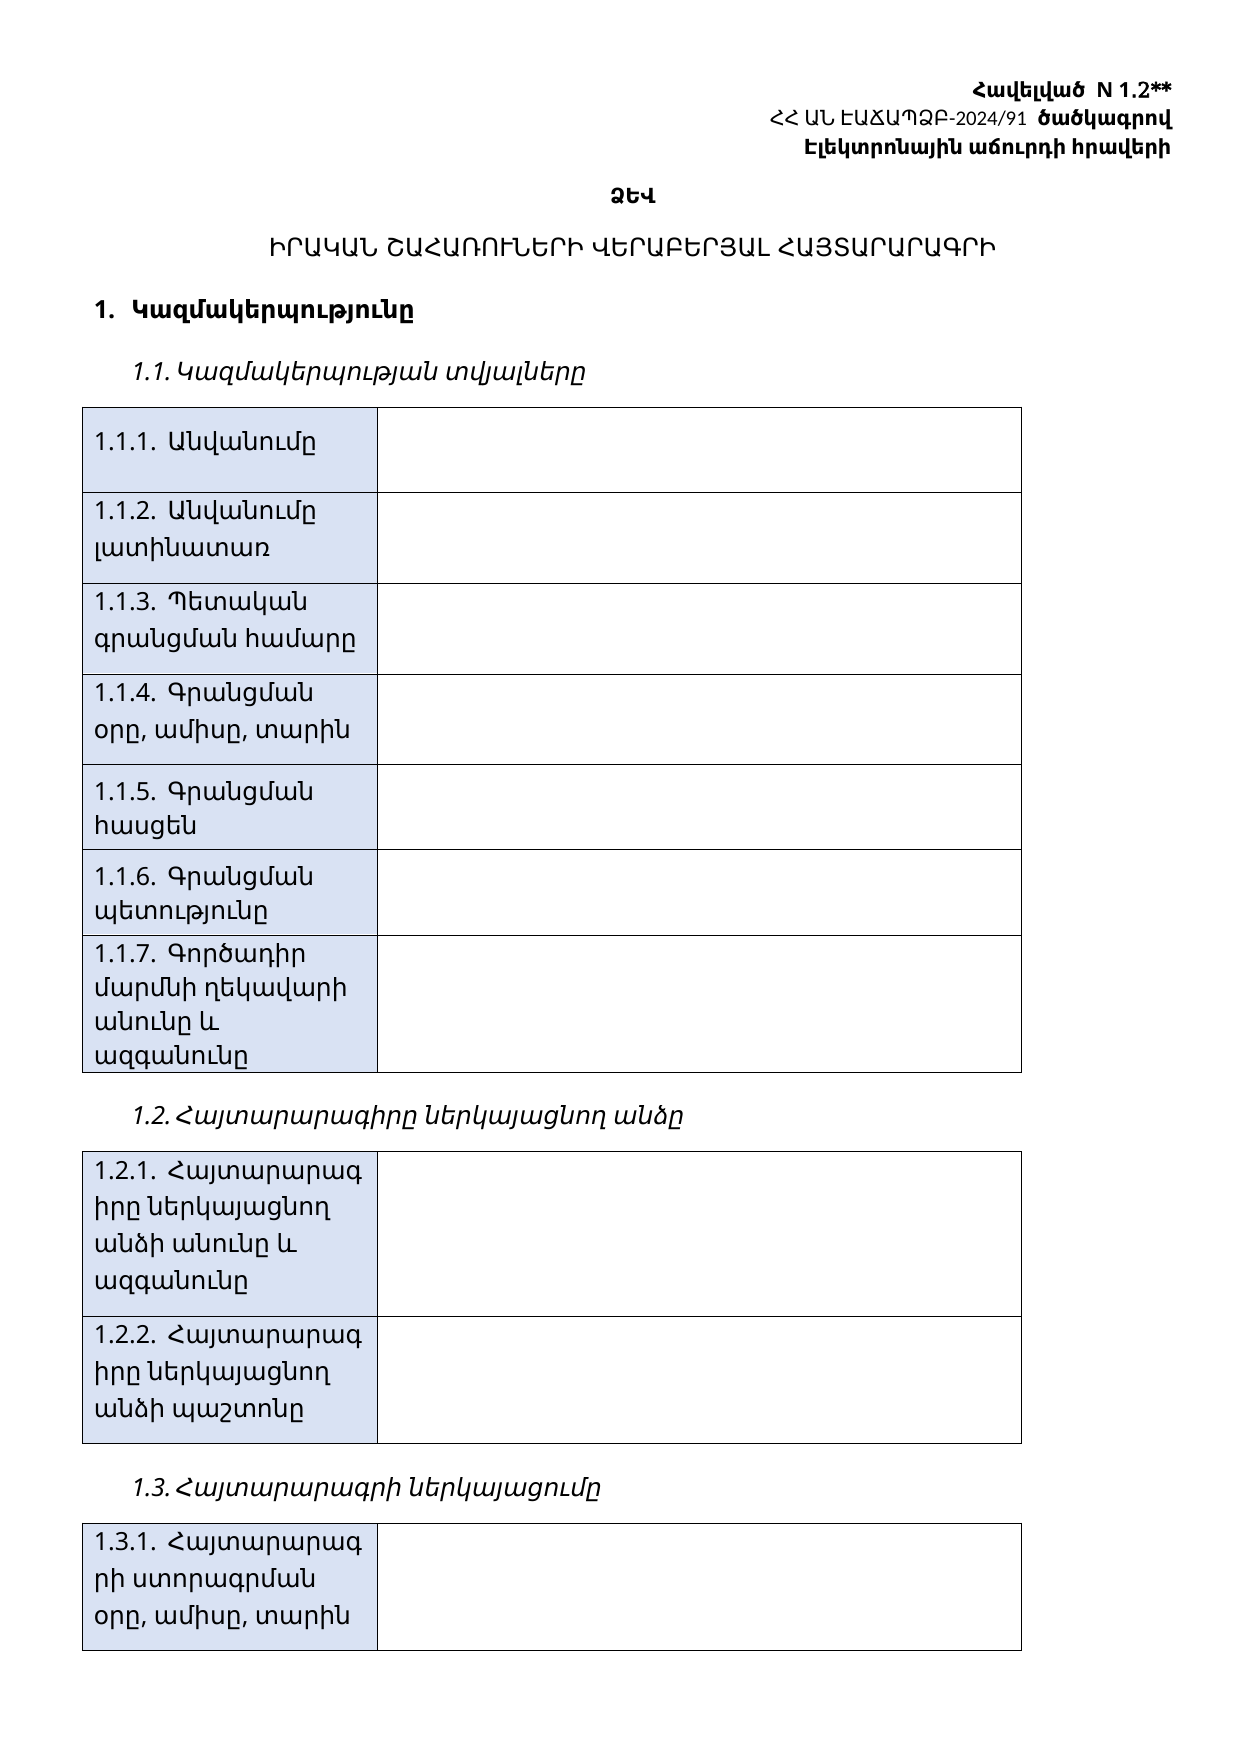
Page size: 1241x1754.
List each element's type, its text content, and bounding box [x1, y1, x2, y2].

text Հավելված N 1․2** [94, 75, 1171, 103]
table_header [378, 1152, 1021, 1316]
table_cell [378, 850, 1021, 934]
table_cell [378, 493, 1021, 583]
text ՁԵՎ [94, 184, 1171, 209]
table_cell Գրանցման հասցեն [83, 765, 377, 849]
table_cell [378, 1317, 1021, 1443]
list Հայտարարագիրը ներկայացնող անձը [131, 1098, 1171, 1132]
table_cell Պետական գրանցման համարը [83, 584, 377, 673]
table_cell Գրանցման պետությունը [83, 850, 377, 934]
table_cell [378, 675, 1021, 764]
text Էլեկտրոնային աճուրդի հրավերի [94, 132, 1171, 160]
list Կազմակերպությունը [94, 291, 1171, 326]
table_cell [378, 584, 1021, 673]
table_cell Գործադիր մարմնի ղեկավարի անունը և ազգանունը [83, 936, 377, 1072]
table_header Հայտարարագրի ստորագրման օրը, ամիսը, տարին [83, 1524, 377, 1650]
table_cell Գրանցման օրը, ամիսը, տարին [83, 675, 377, 764]
list Հայտարարագրի ներկայացումը [131, 1469, 1171, 1503]
table_cell Հայտարարագիրը ներկայացնող անձի պաշտոնը [83, 1317, 377, 1443]
table_cell [378, 936, 1021, 1072]
table_header [378, 408, 1021, 492]
list Կազմակերպության տվյալները [131, 353, 1171, 387]
table_cell Անվանումը լատինատառ [83, 493, 377, 583]
text ԻՐԱԿԱՆ ՇԱՀԱՌՈՒՆԵՐԻ ՎԵՐԱԲԵՐՅԱԼ ՀԱՅՏԱՐԱՐԱԳՐԻ [94, 233, 1171, 262]
table_header [378, 1524, 1021, 1650]
table_header Անվանումը [83, 408, 377, 492]
table_cell [378, 765, 1021, 849]
table_header Հայտարարագիրը ներկայացնող անձի անունը և ազգանունը [83, 1152, 377, 1316]
text ՀՀ ԱՆ ԷԱՃԱՊՁԲ-2024/91 ծածկագրով [94, 103, 1171, 132]
